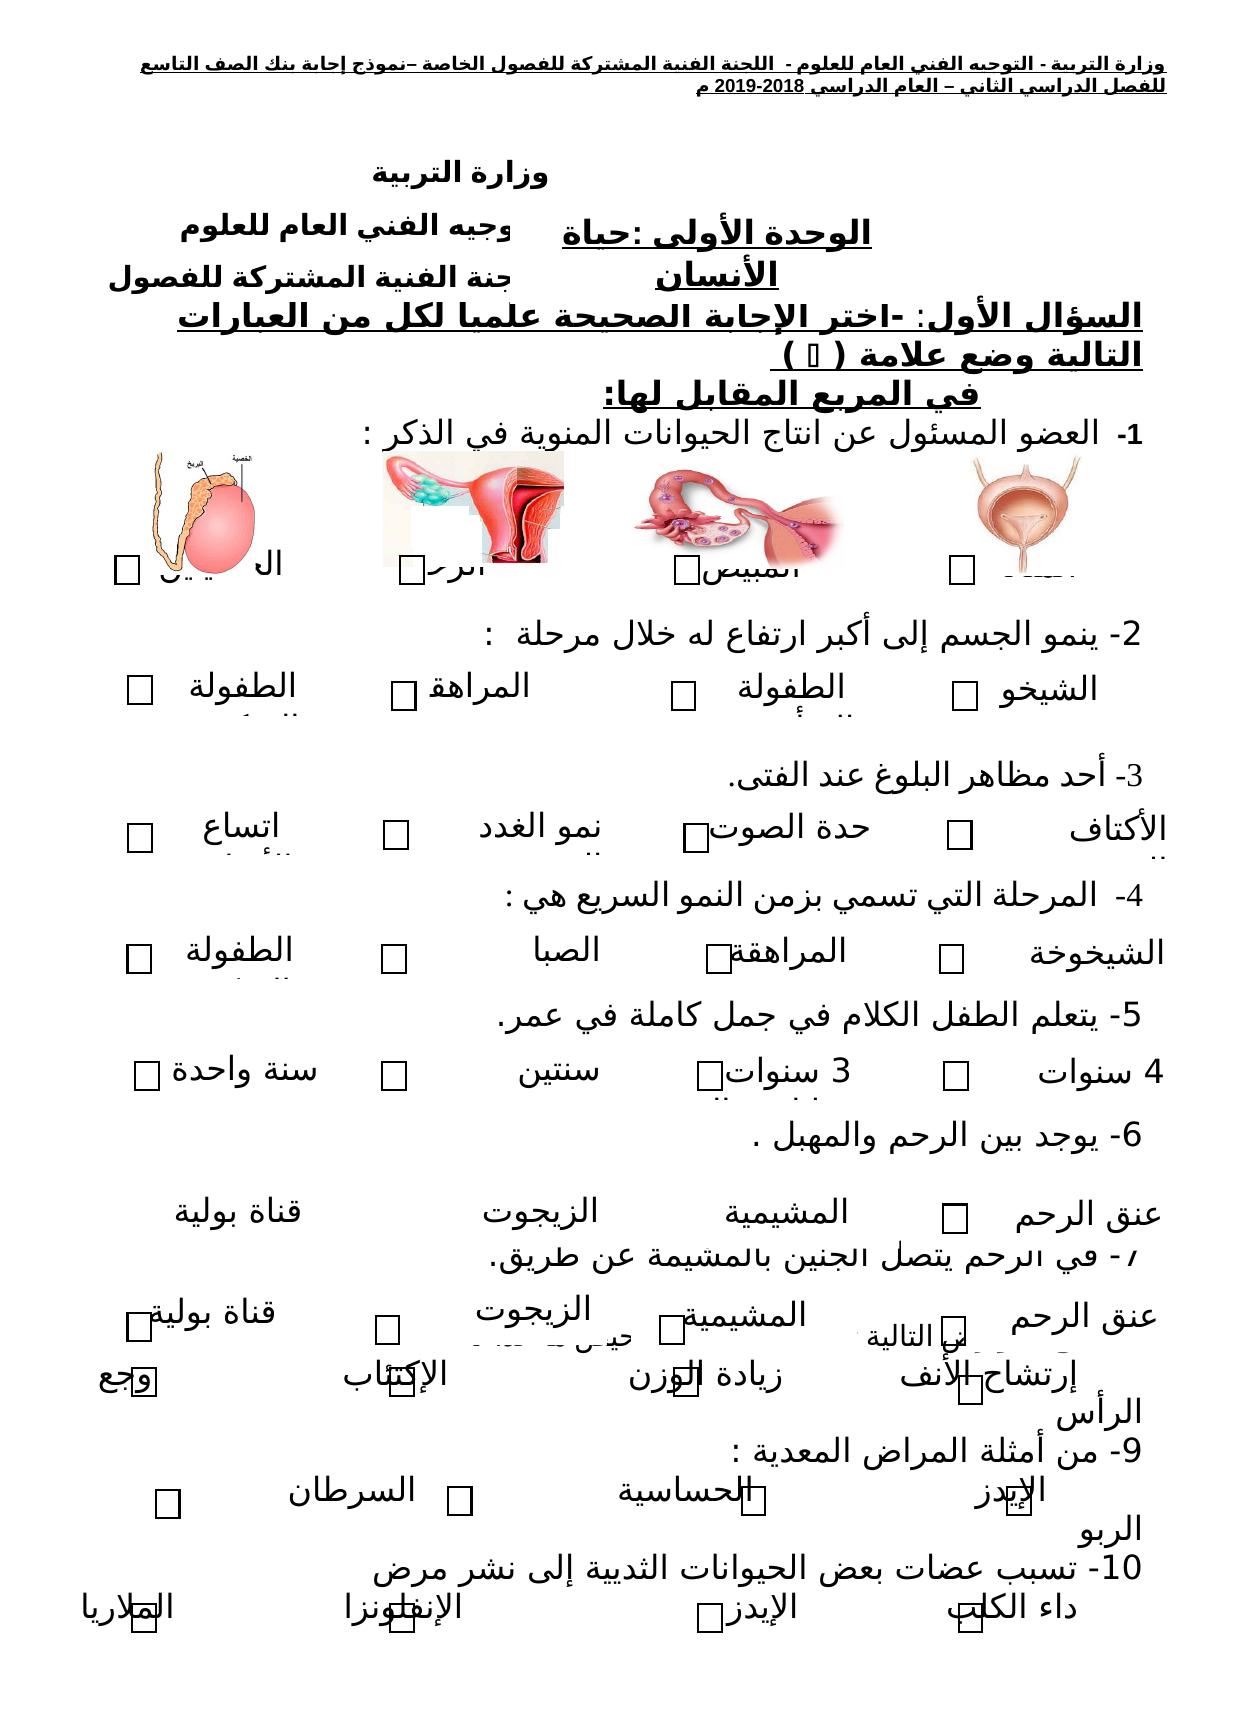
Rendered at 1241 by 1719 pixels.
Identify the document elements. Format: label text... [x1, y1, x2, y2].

text في المربع المقابل لها: [89, 374, 1143, 413]
text 1- العضو المسئول عن انتاج الحيوانات المنوية في الذكر : [89, 413, 1143, 452]
text 4- المرحلة التي تسمي بزمن النمو السريع هي : [76, 875, 1143, 914]
text 10- تسبب عضات بعض الحيوانات الثديية إلى نشر مرض [76, 1548, 1143, 1587]
picture [382, 451, 564, 567]
text السؤال الأول: -اختر الإجابة الصحيحة علمياً لكل من العبارات التالية وضع علامة ( ) [405, 297, 1143, 330]
text 3- أحد مظاهر البلوغ عند الفتى. [76, 756, 1143, 794]
text 6- يوجد بين الرحم والمهبل . [76, 1115, 1143, 1154]
text 9- من أمثلة المراض المعدية : [76, 1432, 1143, 1471]
picture [969, 557, 973, 576]
text 7- في الرحم يتصل الجنين بالمشيمة عن طريق. [1010, 1251, 1143, 1274]
text السؤال الأول: -اختر الإجابة الصحيحة علمياً لكل من العبارات التالية وضع علامة ( ) [89, 302, 1143, 374]
text 2- ينمو الجسم إلى أكبر ارتفاع له خلال مرحلة : [89, 615, 1143, 654]
picture [969, 452, 1083, 576]
text داء الكلب الإيدز الإنفلونزا الملاريا [76, 1587, 1143, 1626]
picture [630, 455, 845, 569]
text 7- في الرحم يتصل الجنين بالمشيمة عن طريق. [797, 1236, 1028, 1274]
text 7- في الرحم يتصل الجنين بالمشيمة عن طريق. [76, 1236, 557, 1274]
picture [676, 557, 698, 569]
picture [401, 557, 423, 567]
text الإيدز الحساسية السرطان الربو [76, 1471, 1143, 1548]
text 5- يتعلم الطفل الكلام في جمل كاملة في عمر. [76, 995, 1143, 1034]
text 8- جميع العوارض التالية تحدث للأنثى قبل الحيض ما عدا : [76, 1315, 963, 1354]
text 7- في الرحم يتصل الجنين بالمشيمة عن طريق. [539, 1236, 853, 1274]
picture [152, 451, 256, 575]
text إرتشاح الأنف زيادة الوزن الإكتئاب وجع الرأس [76, 1354, 1143, 1432]
